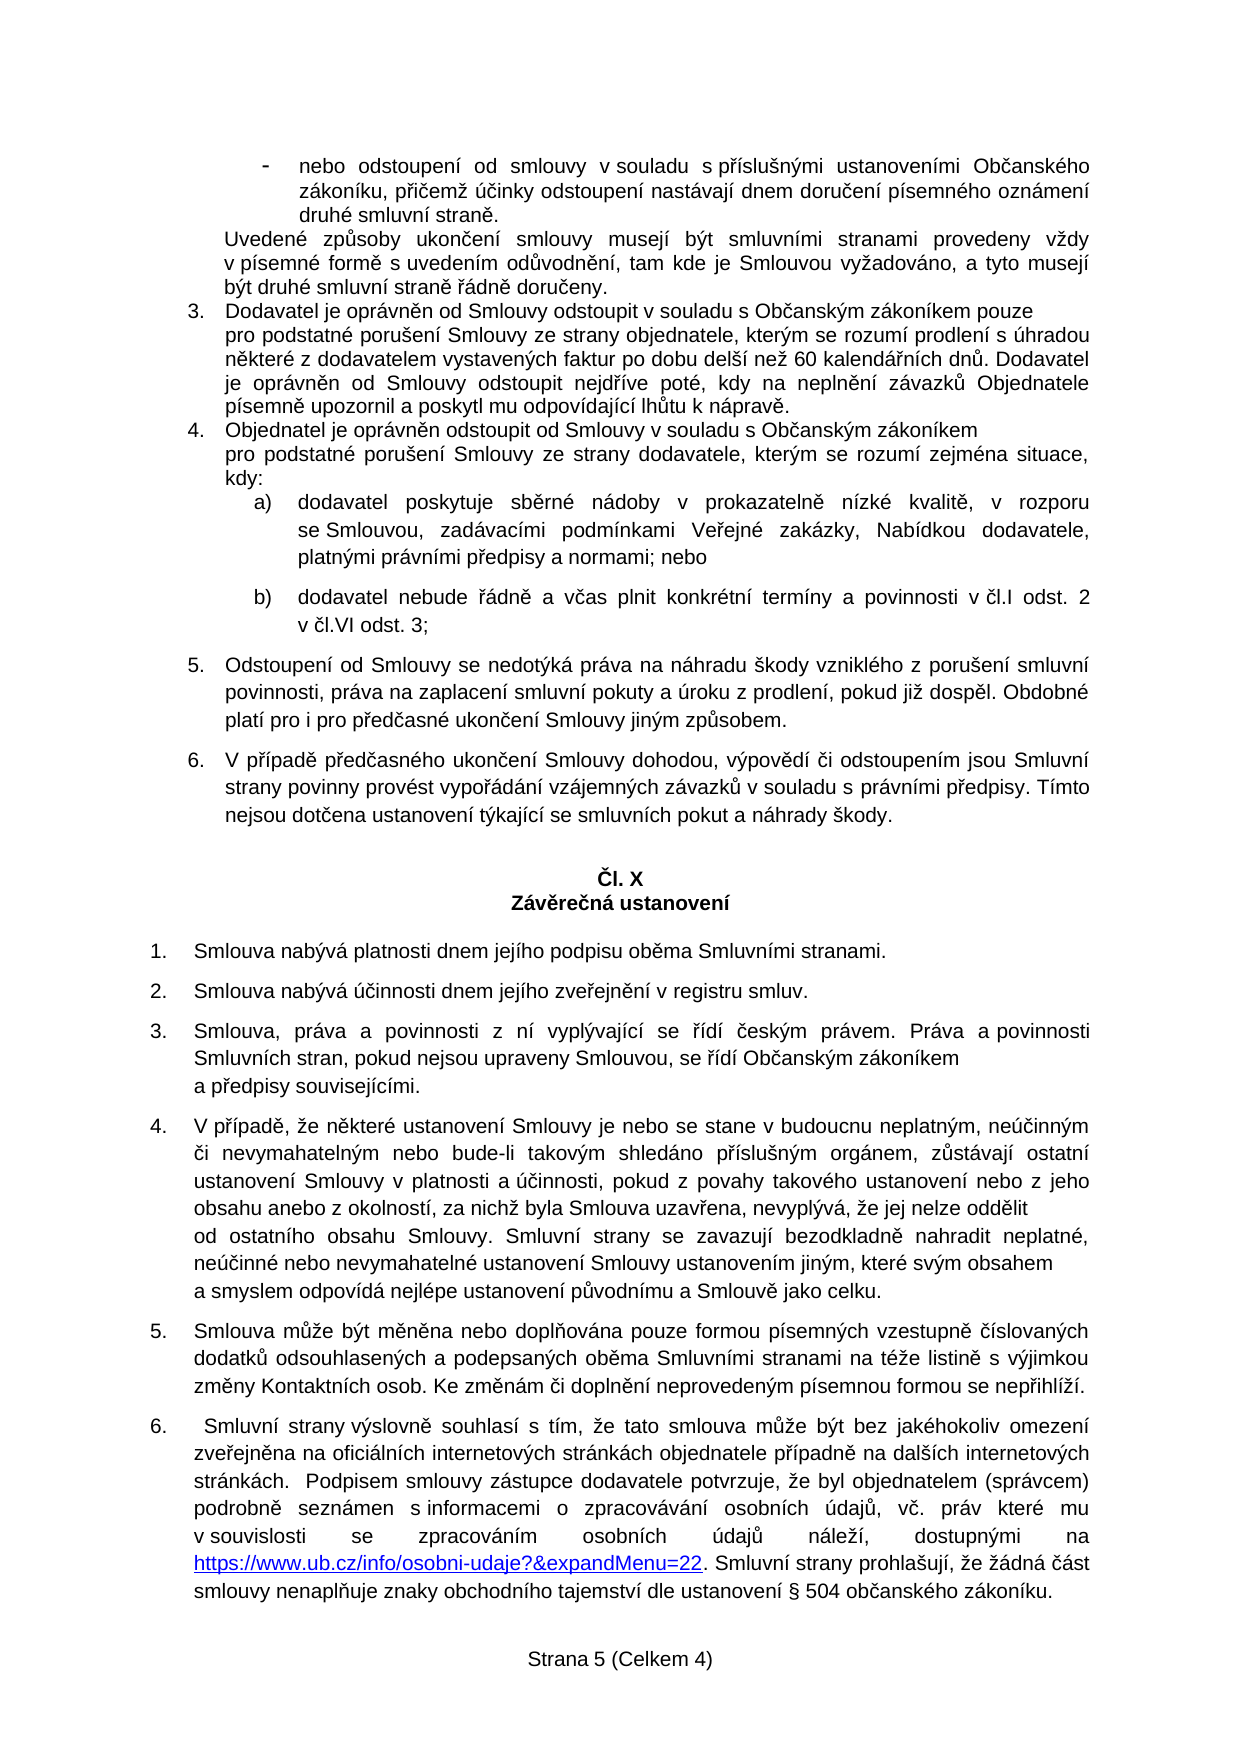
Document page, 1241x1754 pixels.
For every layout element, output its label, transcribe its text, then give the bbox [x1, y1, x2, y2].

list Objednatel je oprávněn odstoupit od Smlouvy v souladu s Občanským zákoníkem pro podstatné porušení Smlouvy ze strany dodavatele, kterým se rozumí zejména situace, kdy: [187, 418, 1090, 490]
list nebo odstoupení od smlouvy v souladu s příslušnými ustanoveními Občanského zákoníku, přičemž účinky odstoupení nastávají dnem doručení písemného oznámení druhé smluvní straně. [261, 150, 1090, 227]
list Smlouva, práva a povinnosti z ní vyplývající se řídí českým právem. Práva a povinnosti Smluvních stran, pokud nejsou upraveny Smlouvou, se řídí Občanským zákoníkem a předpisy souvisejícími. [150, 1018, 1090, 1097]
text Čl. X [150, 867, 1090, 891]
list Odstoupení od Smlouvy se nedotýká práva na náhradu škody vzniklého z porušení smluvní povinnosti, práva na zaplacení smluvní pokuty a úroku z prodlení, pokud již dospěl. Obdobné platí pro i pro předčasné ukončení Smlouvy jiným způsobem. [187, 653, 1090, 732]
list Smlouva může být měněna nebo doplňována pouze formou písemných vzestupně číslovaných dodatků odsouhlasených a podepsaných oběma Smluvními stranami na téže listině s výjimkou změny Kontaktních osob. Ke změnám či doplnění neprovedeným písemnou formou se nepřihlíží. [150, 1318, 1090, 1397]
list Smlouva nabývá platnosti dnem jejího podpisu oběma Smluvními stranami. [150, 938, 1090, 962]
text Uvedené způsoby ukončení smlouvy musejí být smluvními stranami provedeny vždy v písemné formě s uvedením odůvodnění, tam kde je Smlouvou vyžadováno, a tyto musejí být druhé smluvní straně řádně doručeny. [224, 227, 1090, 298]
list Dodavatel je oprávněn od Smlouvy odstoupit v souladu s Občanským zákoníkem pouze pro podstatné porušení Smlouvy ze strany objednatele, kterým se rozumí prodlení s úhradou některé z dodavatelem vystavených faktur po dobu delší než 60 kalendářních dnů. Dodavatel je oprávněn od Smlouvy odstoupit nejdříve poté, kdy na neplnění závazků Objednatele písemně upozornil a poskytl mu odpovídající lhůtu k nápravě. [187, 298, 1090, 418]
list V případě předčasného ukončení Smlouvy dohodou, výpovědí či odstoupením jsou Smluvní strany povinny provést vypořádání vzájemných závazků v souladu s právními předpisy. Tímto nejsou dotčena ustanovení týkající se smluvních pokut a náhrady škody. [187, 748, 1090, 827]
list V případě, že některé ustanovení Smlouvy je nebo se stane v budoucnu neplatným, neúčinným či nevymahatelným nebo bude-li takovým shledáno příslušným orgánem, zůstávají ostatní ustanovení Smlouvy v platnosti a účinnosti, pokud z povahy takového ustanovení nebo z jeho obsahu anebo z okolností, za nichž byla Smlouva uzavřena, nevyplývá, že jej nelze oddělit od ostatního obsahu Smlouvy. Smluvní strany se zavazují bezodkladně nahradit neplatné, neúčinné nebo nevymahatelné ustanovení Smlouvy ustanovením jiným, které svým obsahem a smyslem odpovídá nejlépe ustanovení původnímu a Smlouvě jako celku. [150, 1113, 1090, 1302]
list Smlouva nabývá účinnosti dnem jejího zveřejnění v registru smluv. [150, 978, 1090, 1002]
text Závěrečná ustanovení [150, 891, 1090, 914]
list Smluvní strany výslovně souhlasí s tím, že tato smlouva může být bez jakéhokoliv omezení zveřejněna na oficiálních internetových stránkách objednatele případně na dalších internetových stránkách. Podpisem smlouvy zástupce dodavatele potvrzuje, že byl objednatelem (správcem) podrobně seznámen s informacemi o zpracovávání osobních údajů, vč. práv které mu v souvislosti se zpracováním osobních údajů náleží, dostupnými na https://www.ub.cz/info/osobni-udaje?&expandMenu=22. Smluvní strany prohlašují, že žádná část smlouvy nenaplňuje znaky obchodního tajemství dle ustanovení § 504 občanského zákoníku. [150, 1413, 1090, 1602]
list dodavatel poskytuje sběrné nádoby v prokazatelně nízké kvalitě, v rozporu se Smlouvou, zadávacími podmínkami Veřejné zakázky, Nabídkou dodavatele, platnými právními předpisy a normami; nebo [253, 490, 1090, 569]
list dodavatel nebude řádně a včas plnit konkrétní termíny a povinnosti v čl.I odst. 2 v čl.VI odst. 3; [253, 585, 1090, 637]
